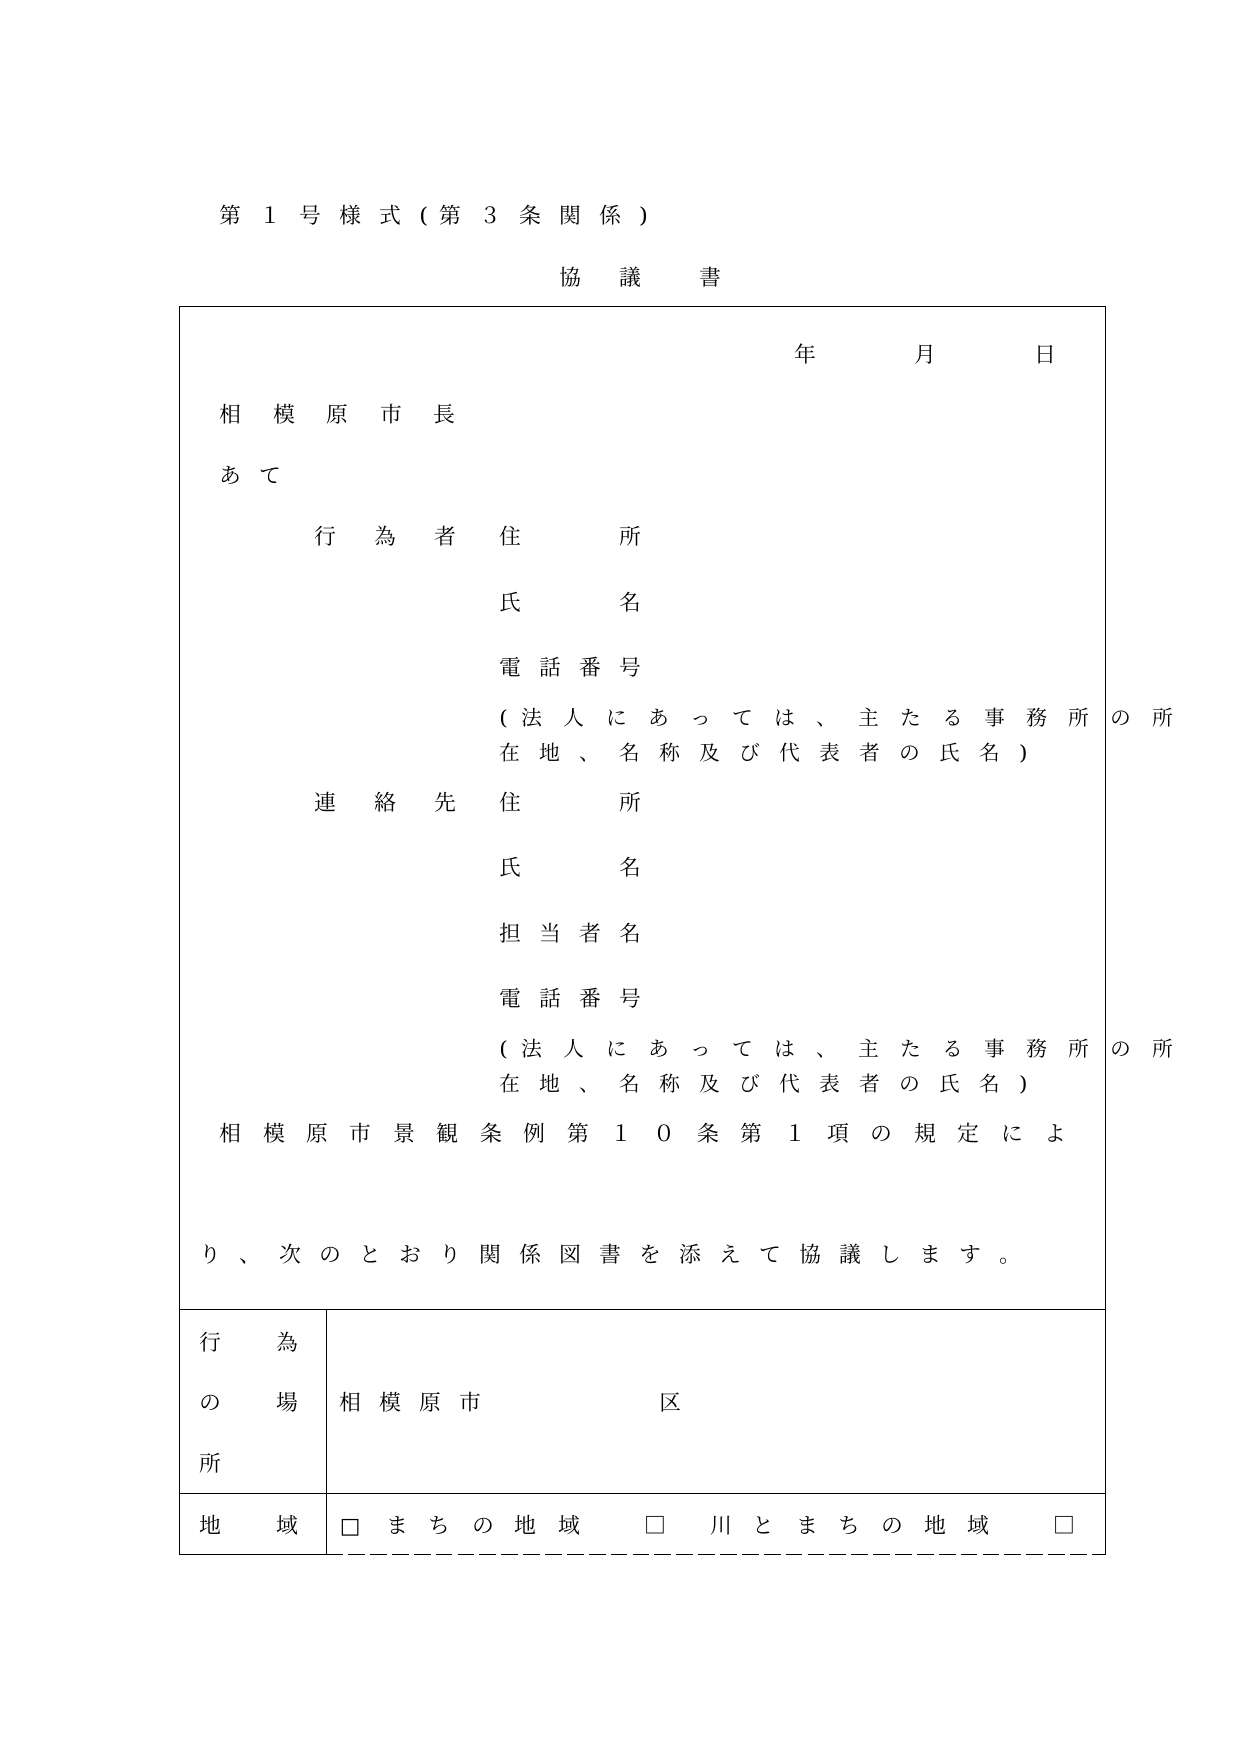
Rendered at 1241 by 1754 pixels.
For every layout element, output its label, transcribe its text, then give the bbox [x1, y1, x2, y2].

table_cell 行為の場所 [180, 1310, 326, 1492]
text 第１号様式(第３条関係) [179, 184, 1119, 245]
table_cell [327, 1494, 1105, 1554]
table_cell 地域区分 [180, 1494, 326, 1554]
table_header 年 月 日 相模原市景観条例第１０条第１項の規定により、次のとおり関係図書を添えて協議します。 [180, 307, 1105, 1309]
table_cell 相模原市 区 [327, 1310, 1105, 1492]
text 協議書 [179, 245, 1119, 306]
